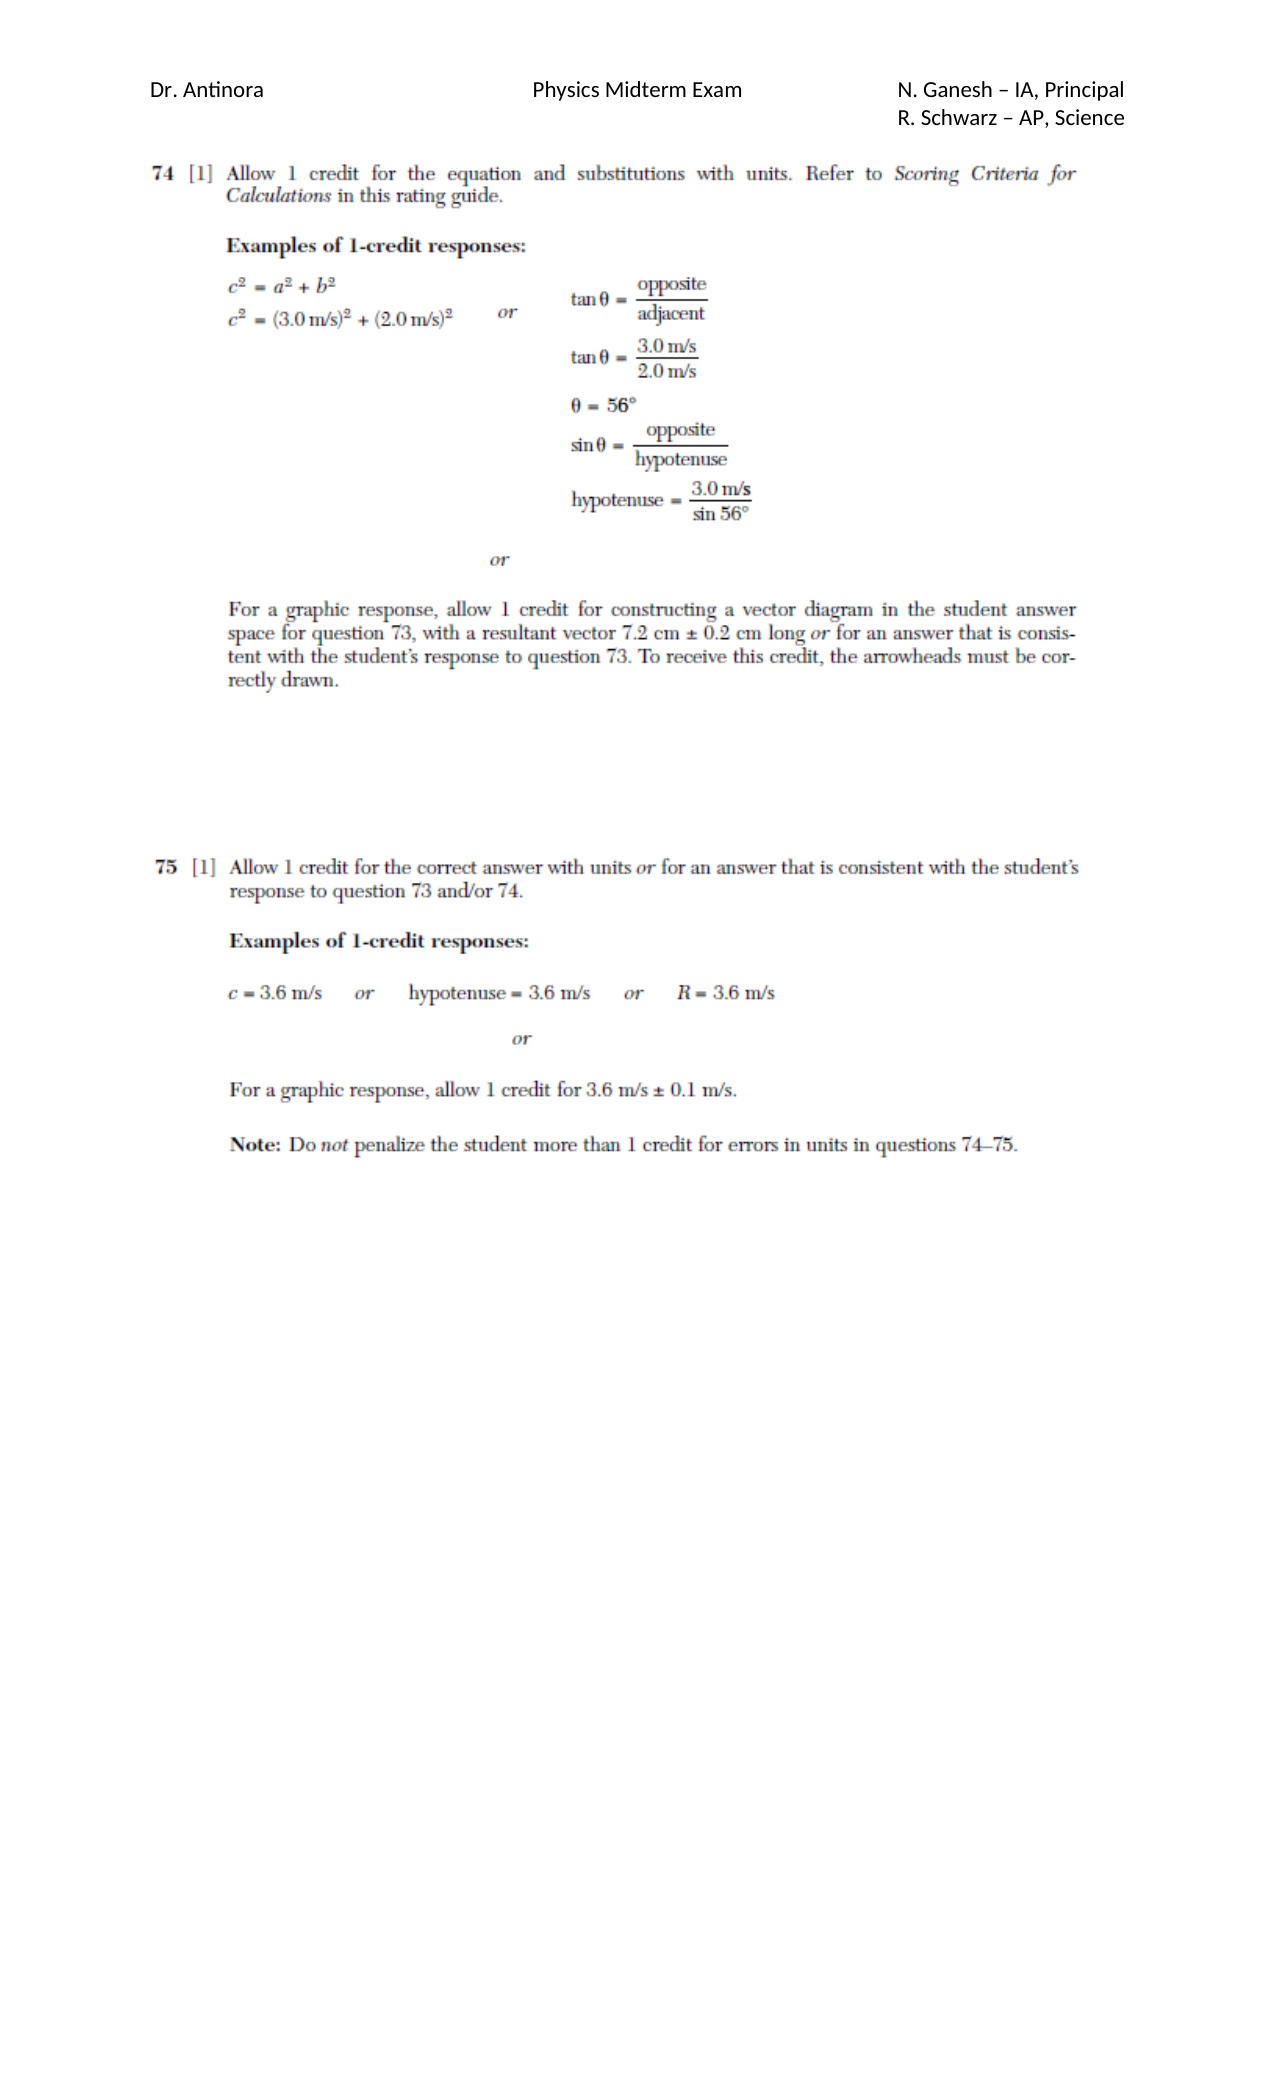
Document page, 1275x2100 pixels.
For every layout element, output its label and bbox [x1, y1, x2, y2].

picture [150, 846, 1091, 1175]
picture [150, 149, 1104, 704]
